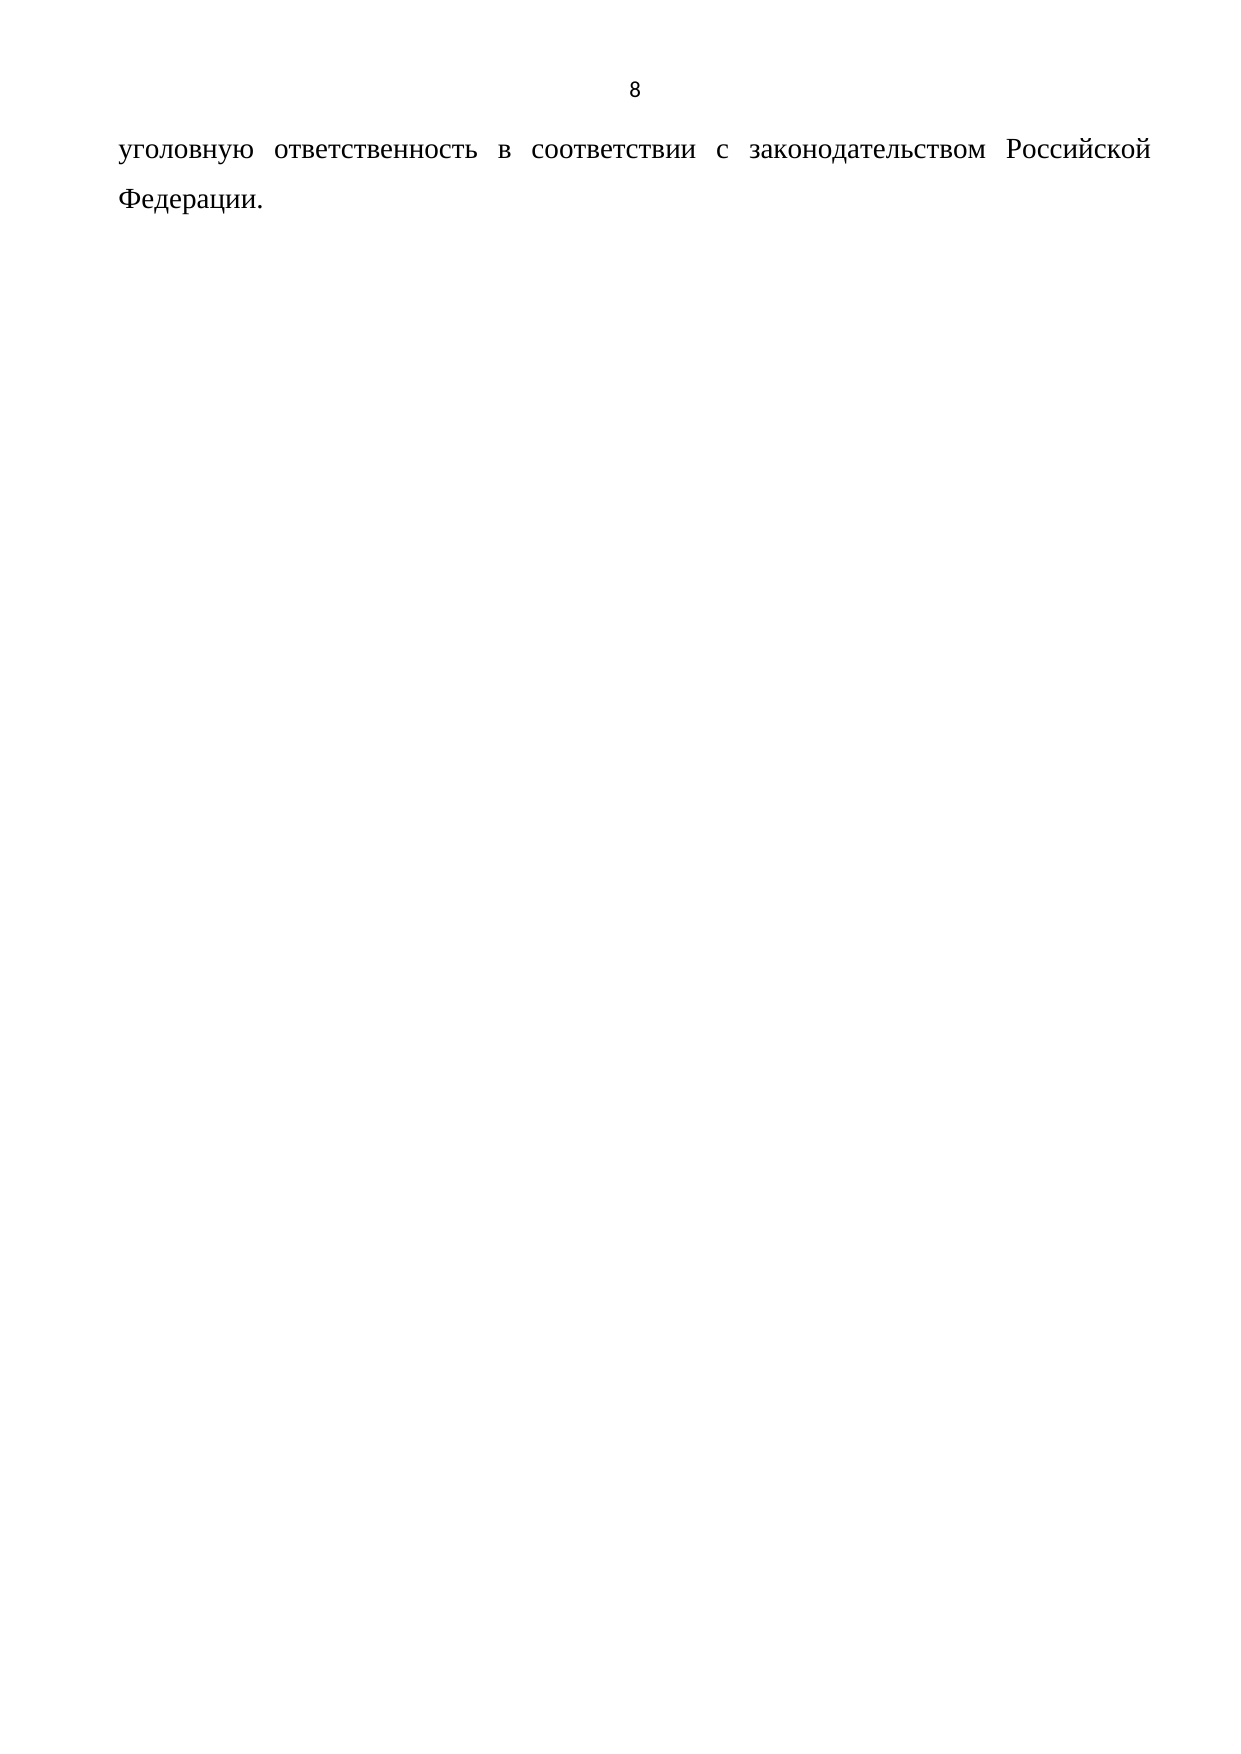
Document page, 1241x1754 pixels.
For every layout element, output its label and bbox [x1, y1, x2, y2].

text [118, 131, 1152, 215]
